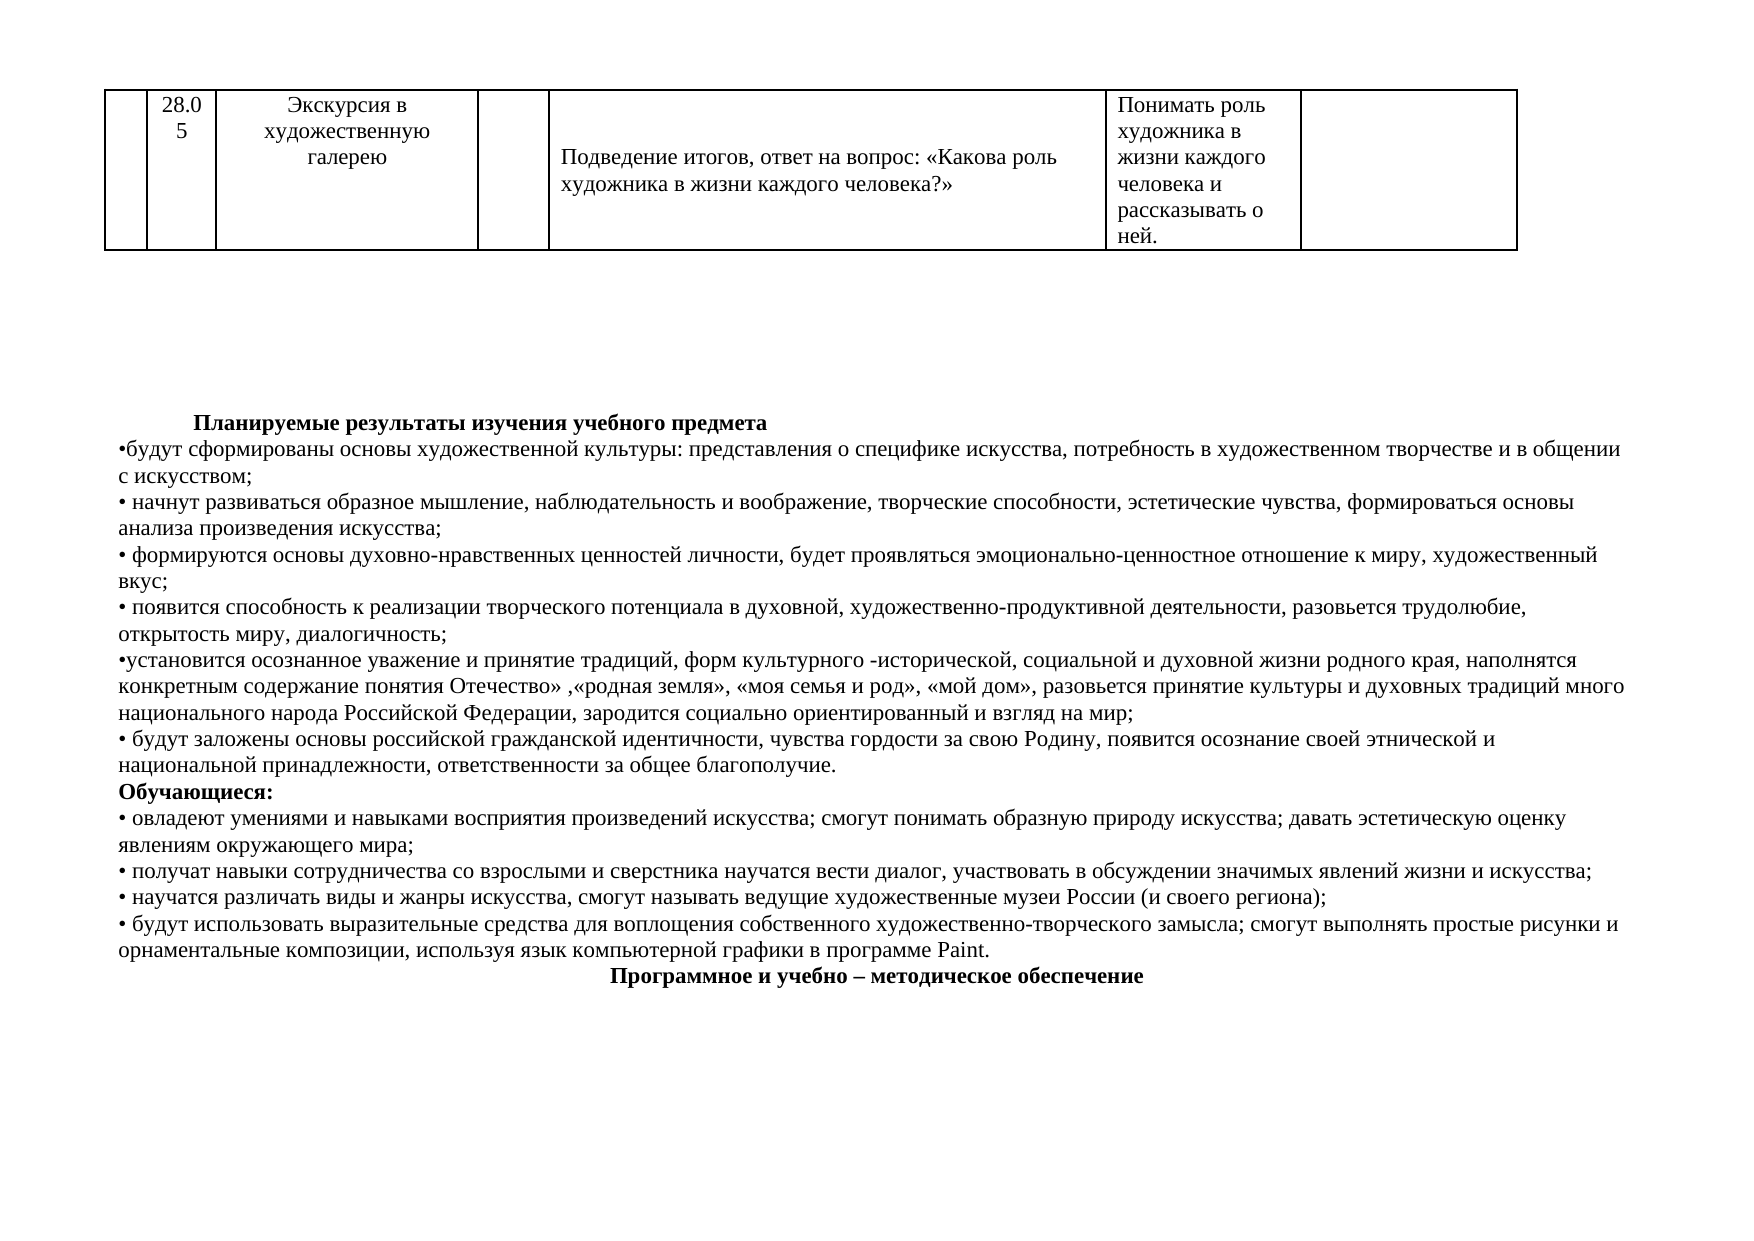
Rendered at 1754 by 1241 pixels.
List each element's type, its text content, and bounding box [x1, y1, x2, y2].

text •установится осознанное уважение и принятие традиций, форм культурного -исторической, социальной и духовной жизни родного края, наполнятся конкретным содержание понятия Отечество» ,«родная земля», «моя семья и род», «мой дом», разовьется принятие культуры и духовных традиций много национального народа Российской Федерации, зародится социально ориентированный и взгляд на мир; [118, 646, 1636, 725]
text • начнут развиваться образное мышление, наблюдательность и воображение, творческие способности, эстетические чувства, формироваться основы анализа произведения искусства; [118, 488, 1636, 541]
text • появится способность к реализации творческого потенциала в духовной, художественно-продуктивной деятельности, разовьется трудолюбие, открытость миру, диалогичность; [118, 593, 1636, 646]
text Программное и учебно – методическое обеспечение [118, 962, 1636, 989]
table_cell Подведение итогов, ответ на вопрос: «Какова роль художника в жизни каждого человека?» [550, 91, 1105, 249]
table_cell [1302, 91, 1516, 249]
table_cell [479, 91, 548, 249]
table_cell [106, 91, 146, 249]
text • получат навыки сотрудничества со взрослыми и сверстника научатся вести диалог, участвовать в обсуждении значимых явлений жизни и искусства; [118, 857, 1636, 883]
table_cell 28.05 [148, 91, 215, 249]
text • формируются основы духовно-нравственных ценностей личности, будет проявляться эмоционально-ценностное отношение к миру, художественный вкус; [118, 541, 1636, 593]
text Планируемые результаты изучения учебного предмета [193, 409, 1636, 435]
table_cell Понимать роль художника в жизни каждого человека и рассказывать о ней. [1107, 91, 1300, 249]
text • будут заложены основы российской гражданской идентичности, чувства гордости за свою Родину, появится осознание своей этнической и национальной принадлежности, ответственности за общее благополучие. [118, 725, 1636, 778]
table_cell Экскурсия в художественную галерею [217, 91, 477, 249]
text • овладеют умениями и навыками восприятия произведений искусства; смогут понимать образную природу искусства; давать эстетическую оценку явлениям окружающего мира; [118, 804, 1636, 857]
text • будут использовать выразительные средства для воплощения собственного художественно-творческого замысла; смогут выполнять простые рисунки и орнаментальные композиции, используя язык компьютерной графики в программе Paint. [118, 910, 1636, 962]
text • научатся различать виды и жанры искусства, смогут называть ведущие художественные музеи России (и своего региона); [118, 883, 1636, 910]
text Обучающиеся: [118, 778, 1636, 804]
text •будут сформированы основы художественной культуры: представления о специфике искусства, потребность в художественном творчестве и в общении с искусством; [118, 435, 1636, 488]
